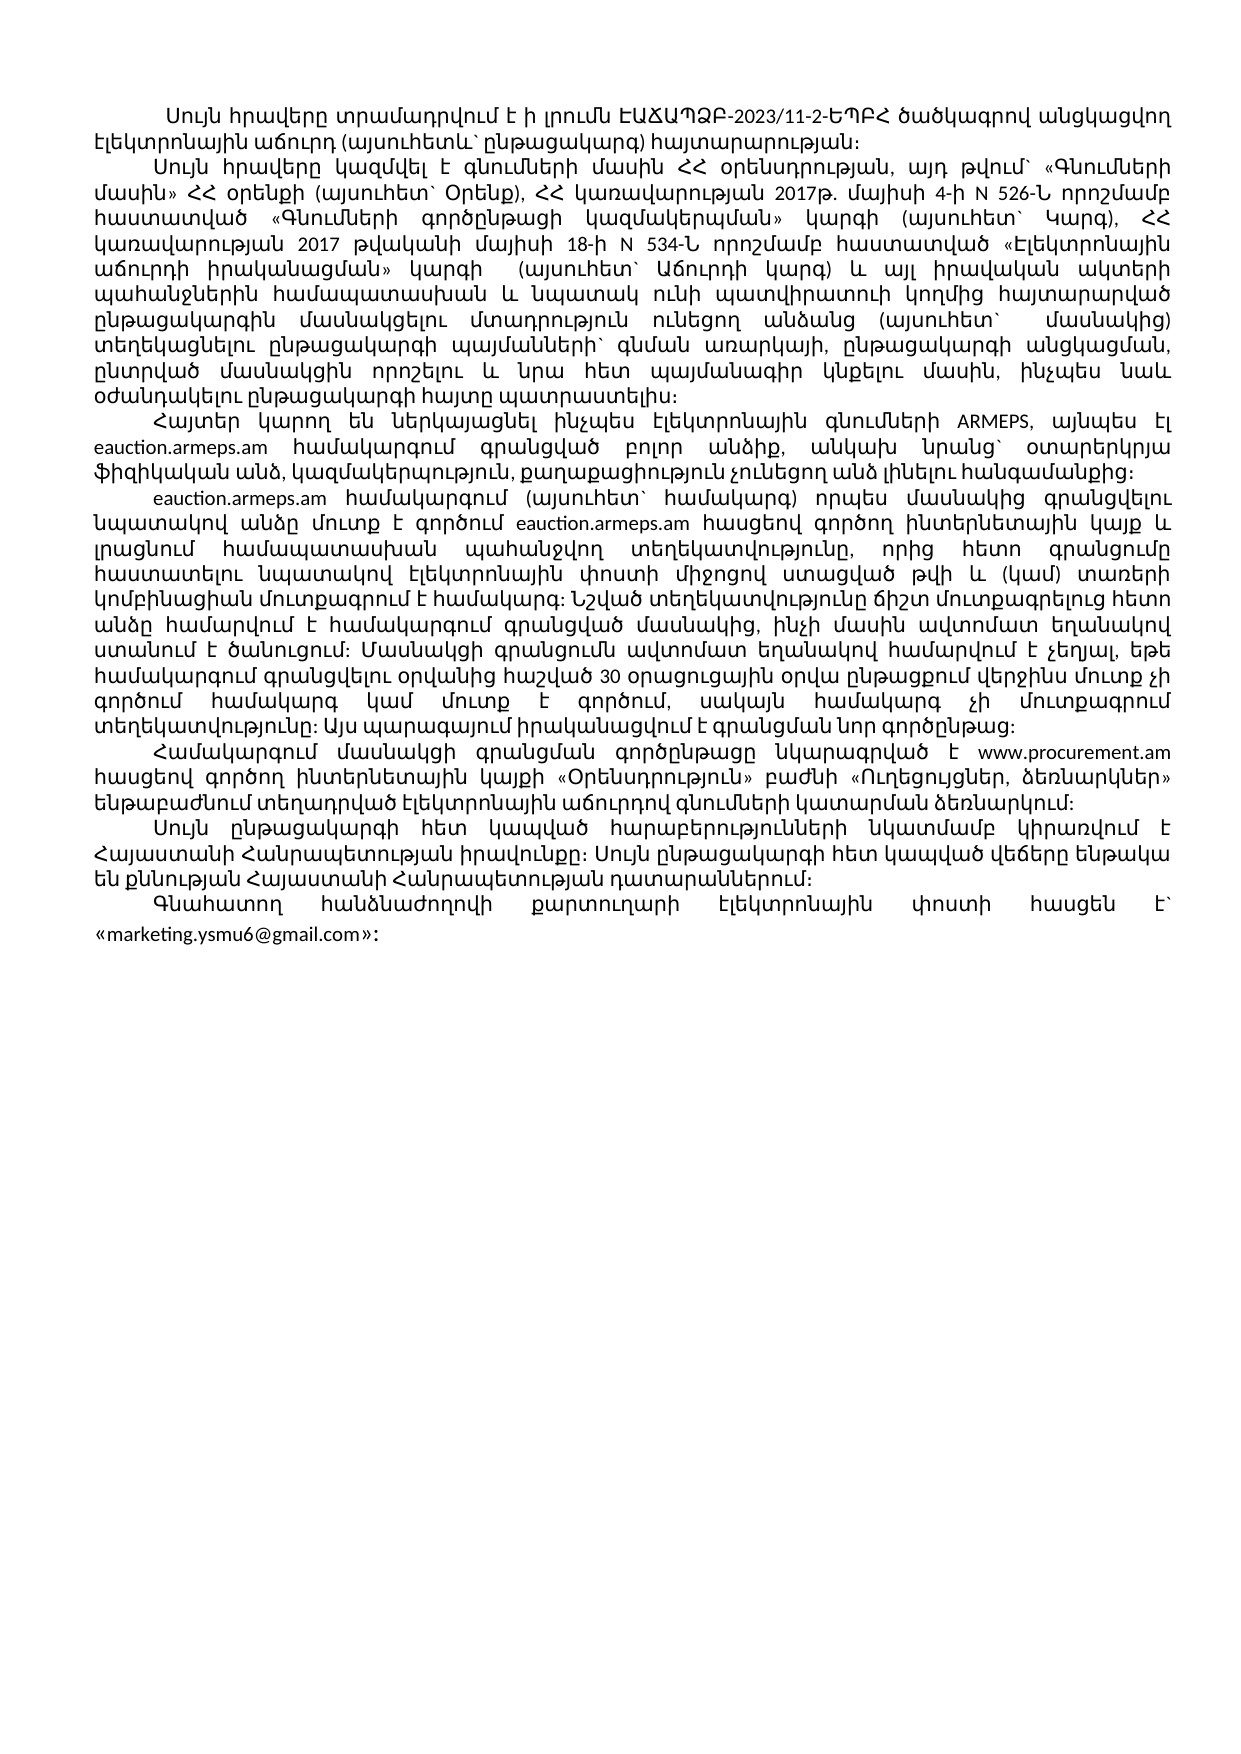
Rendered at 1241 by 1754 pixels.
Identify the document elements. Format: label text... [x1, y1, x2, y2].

text Համակարգում մասնակցի գրանցման գործընթացը նկարագրված է www.procurement.am հասցեով գործող ինտերնետային կայքի «Օրենսդրություն» բաժնի «Ուղեցույցներ, ձեռնարկներ» ենթաբաժնում տեղադրված էլեկտրոնային աճուրդով գնումների կատարման ձեռնարկում: [94, 739, 1171, 815]
text Գնահատող հանձնաժողովի քարտուղարի էլեկտրոնային փոստի հասցեն է` «marketing.ysmu6@gmail.com»: [94, 892, 1171, 948]
text eauction.armeps.am համակարգում (այսուհետ` համակարգ) որպես մասնակից գրանցվելու նպատակով անձը մուտք է գործում eauction.armeps.am հասցեով գործող ինտերնետային կայք և լրացնում համապատասխան պահանջվող տեղեկատվությունը, որից հետո գրանցումը հաստատելու նպատակով էլեկտրոնային փոստի միջոցով ստացված թվի և (կամ) տառերի կոմբինացիան մուտքագրում է համակարգ: Նշված տեղեկատվությունը ճիշտ մուտքագրելուց հետո անձը համարվում է համակարգում գրանցված մասնակից, ինչի մասին ավտոմատ եղանակով ստանում է ծանուցում: Մասնակցի գրանցումն ավտոմատ եղանակով համարվում է չեղյալ, եթե համակարգում գրանցվելու օրվանից հաշված 30 օրացուցային օրվա ընթացքում վերջինս մուտք չի գործում համակարգ կամ մուտք է գործում, սակայն համակարգ չի մուտքագրում տեղեկատվությունը: Այս պարագայում իրականացվում է գրանցման նոր գործընթաց: [94, 485, 1171, 739]
text Սույն հրավերը կազմվել է գնումների մասին ՀՀ օրենսդրության, այդ թվում` «Գնումների մասին» ՀՀ օրենքի (այսուհետ` Օրենք), ՀՀ կառավարության 2017թ. մայիսի 4-ի N 526-Ն որոշմամբ հաստատված «Գնումների գործընթացի կազմակերպման» կարգի (այսուհետ` Կարգ), ՀՀ կառավարության 2017 թվականի մայիսի 18-ի N 534-Ն որոշմամբ հաստատված «Էլեկտրոնային աճուրդի իրականացման» կարգի (այսուհետ` Աճուրդի կարգ) և այլ իրավական ակտերի պահանջներին համապատասխան և նպատակ ունի պատվիրատուի կողմից հայտարարված ընթացակարգին մասնակցելու մտադրություն ունեցող անձանց (այսուհետ` մասնակից) տեղեկացնելու ընթացակարգի պայմանների` գնման առարկայի, ընթացակարգի անցկացման, ընտրված մասնակցին որոշելու և նրա հետ պայմանագիր կնքելու մասին, ինչպես նաև օժանդակելու ընթացակարգի հայտը պատրաստելիս։ [94, 154, 1171, 409]
text Սույն ընթացակարգի հետ կապված հարաբերությունների նկատմամբ կիրառվում է Հայաստանի Հանրապետության իրավունքը։ Սույն ընթացակարգի հետ կապված վեճերը ենթակա են քննության Հայաստանի Հանրապետության դատարաններում։ [94, 815, 1171, 892]
text Սույն հրավերը տրամադրվում է ի լրումն ԷԱՃԱՊՁԲ-2023/11-2-ԵՊԲՀ ծածկագրով անցկացվող էլեկտրոնային աճուրդ (այսուհետև` ընթացակարգ) հայտարարության։ [94, 104, 1171, 154]
text Հայտեր կարող են ներկայացնել ինչպես էլեկտրոնային գնումների ARMEPS, այնպես էլ eauction.armeps.am համակարգում գրանցված բոլոր անձիք, անկախ նրանց` օտարերկրյա ֆիզիկական անձ, կազմակերպություն, քաղաքացիություն չունեցող անձ լինելու հանգամանքից։ [94, 409, 1171, 485]
